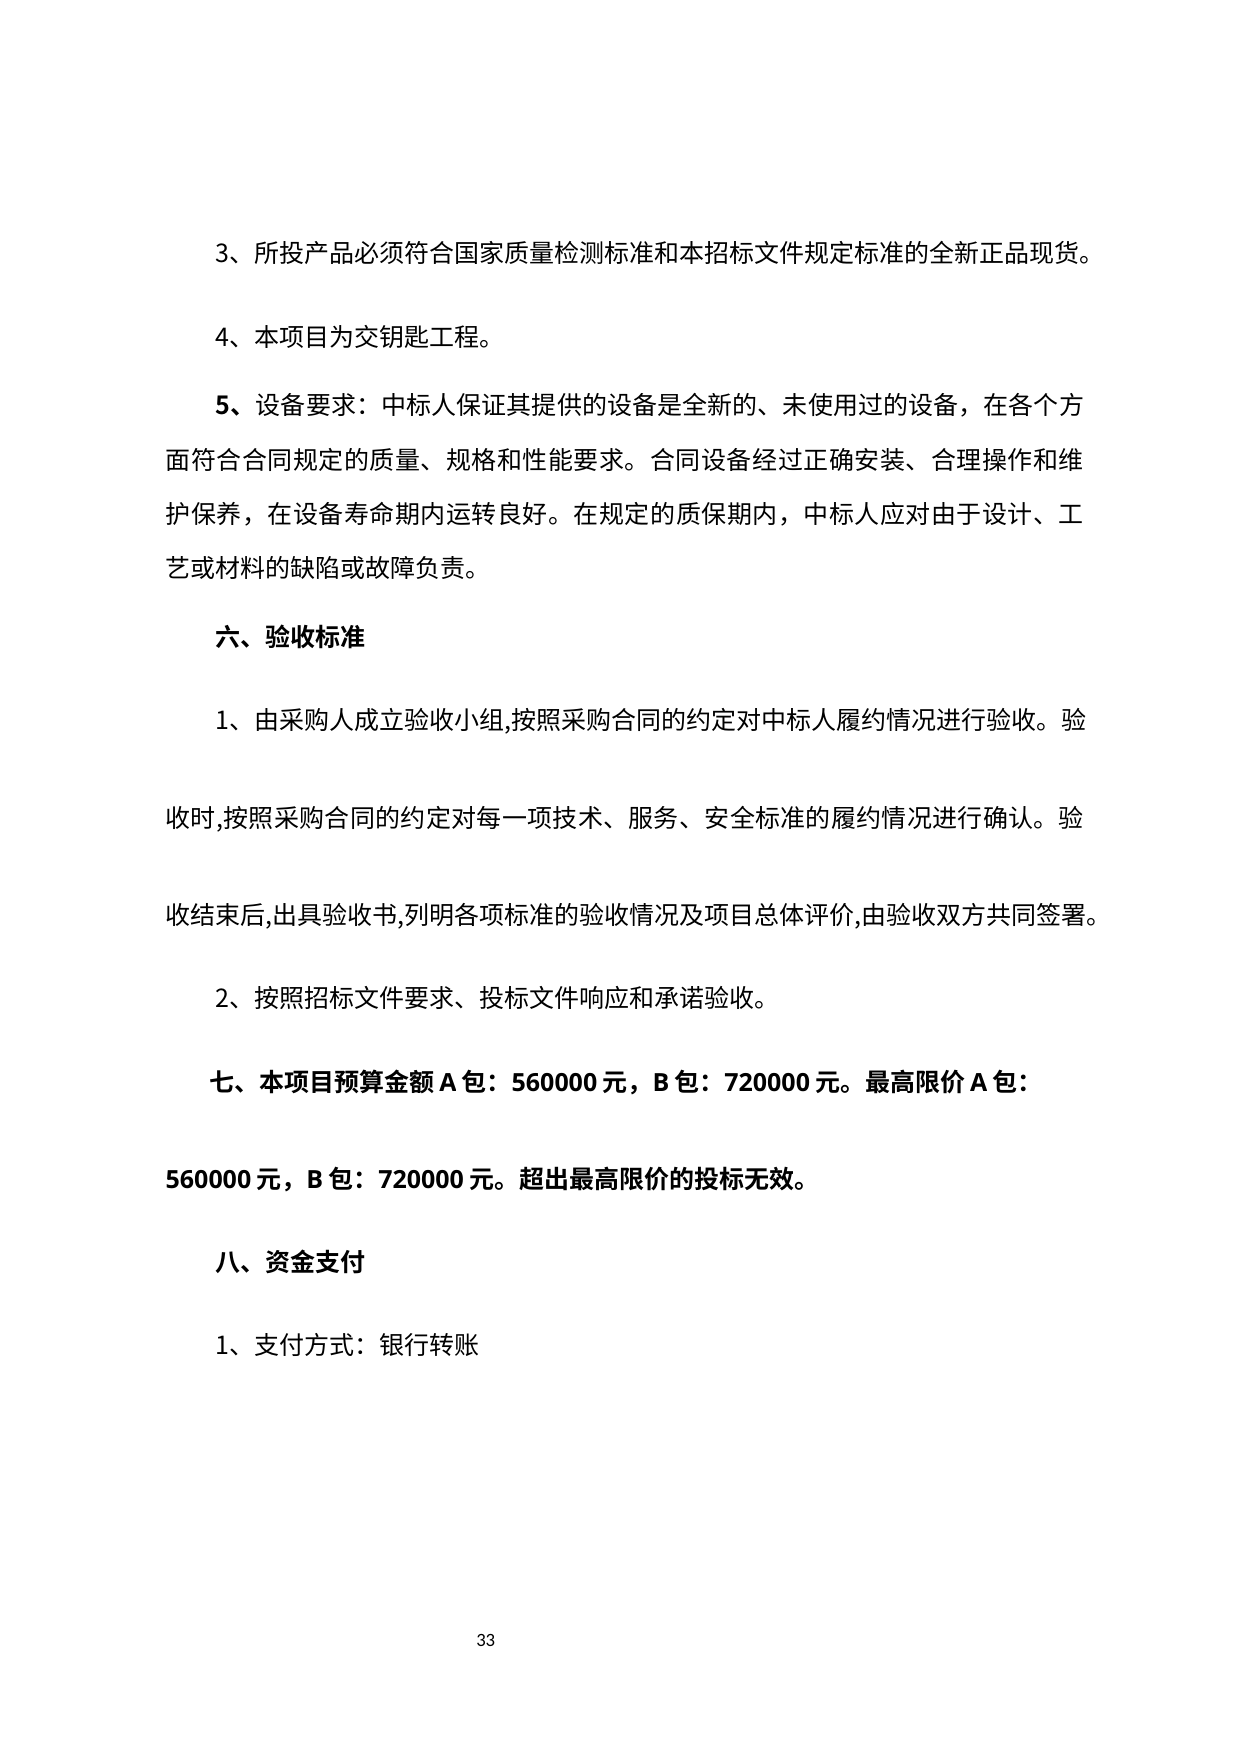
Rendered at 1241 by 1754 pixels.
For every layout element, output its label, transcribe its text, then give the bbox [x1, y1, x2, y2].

text 1、由采购人成立验收小组,按照采购合同的约定对中标人履约情况进行验收。验收时,按照采购合同的约定对每一项技术、服务、安全标准的履约情况进行确认。验收结束后,出具验收书,列明各项标准的验收情况及项目总体评价,由验收双方共同签署。 [165, 686, 1087, 946]
text 3、所投产品必须符合国家质量检测标准和本招标文件规定标准的全新正品现货。 [165, 219, 1087, 284]
text 4、本项目为交钥匙工程。 [165, 303, 1087, 368]
text 2、按照招标文件要求、投标文件响应和承诺验收。 [165, 964, 1087, 1029]
text 1、支付方式：银行转账 [165, 1311, 1087, 1376]
text 七、本项目预算金额A包：560000元，B包：720000元。最高限价A包：560000元，B包：720000元。超出最高限价的投标无效。 [165, 1048, 1087, 1210]
text 六、验收标准 [165, 603, 1087, 668]
text 八、资金支付 [165, 1228, 1087, 1293]
text 5、设备要求：中标人保证其提供的设备是全新的、未使用过的设备，在各个方面符合合同规定的质量、规格和性能要求。合同设备经过正确安装、合理操作和维护保养，在设备寿命期内运转良好。在规定的质保期内，中标人应对由于设计、工艺或材料的缺陷或故障负责。 [165, 386, 1087, 585]
